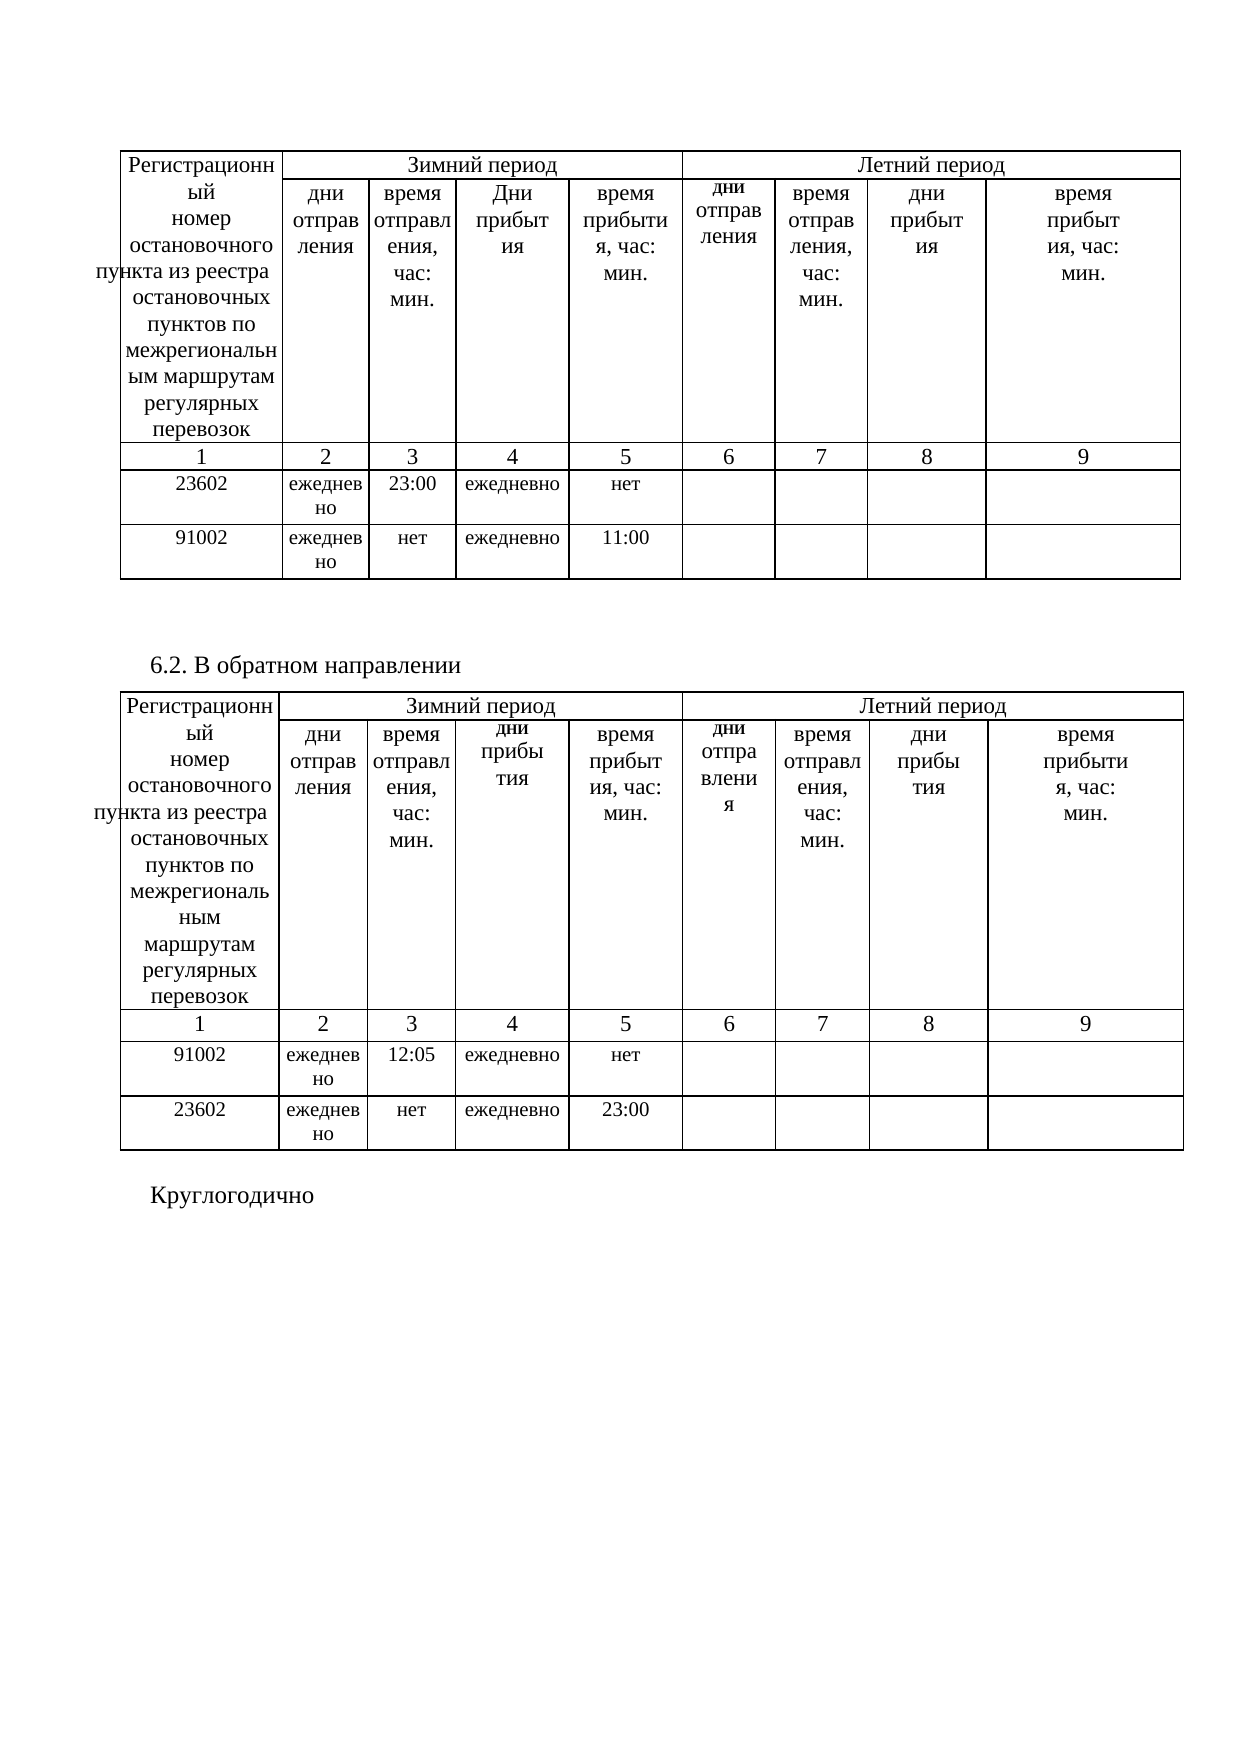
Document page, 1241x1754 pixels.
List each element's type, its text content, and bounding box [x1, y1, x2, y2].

table_cell 7 [776, 443, 867, 469]
table_cell 3 [370, 443, 455, 469]
table_cell 9 [987, 443, 1180, 469]
table_cell 4 [457, 443, 568, 469]
table_cell время прибыт ия, час: мин. [987, 180, 1180, 441]
table_cell 8 [868, 443, 985, 469]
table_cell 23:00 [570, 1097, 682, 1149]
table_cell [683, 1042, 775, 1095]
table_cell 2 [280, 1010, 367, 1041]
table_cell 91002 [121, 1042, 278, 1095]
table_cell [868, 525, 985, 578]
text 6.2. В обратном направлении [150, 650, 1090, 678]
table_cell ежедневно [280, 1042, 367, 1095]
table_cell 8 [870, 1010, 987, 1041]
table_header Регистрационный номер остановочного пункта из реестра остановочных пунктов по межрегиональным маршрутам регулярных перевозок [121, 693, 278, 1009]
table_cell ежедневно [283, 471, 368, 524]
table_header Летний период [683, 152, 1180, 178]
table_cell Дни прибыт ия [457, 180, 568, 441]
table_cell [987, 525, 1180, 578]
table_cell время отправ ления, час: мин. [776, 180, 867, 441]
table_cell 1 [121, 443, 282, 469]
table_cell 5 [570, 1010, 682, 1041]
table_cell ежедневно [456, 1042, 568, 1095]
table_cell время отправл ения, час: мин. [370, 180, 455, 441]
table_cell 7 [776, 1010, 869, 1041]
table_cell 5 [570, 443, 682, 469]
table_cell время отправл ения, час: мин. [368, 721, 455, 1009]
table_cell [776, 471, 867, 524]
table_header Зимний период [283, 152, 682, 178]
table_cell 2 [283, 443, 368, 469]
table_cell дни отправ ления [280, 721, 367, 1009]
table_cell ежедневно [280, 1097, 367, 1149]
table_cell [776, 525, 867, 578]
table_header Зимний период [280, 693, 682, 719]
text Круглогодично [150, 1180, 1090, 1208]
table_cell ежедневно [283, 525, 368, 578]
table_cell 4 [456, 1010, 568, 1041]
table_cell 1 [121, 1010, 278, 1041]
table_cell время прибыти я, час: мин. [570, 180, 682, 441]
table_cell [987, 471, 1180, 524]
table_cell время прибыт ия, час: мин. [570, 721, 682, 1009]
table_cell [989, 1097, 1183, 1149]
table_cell [870, 1097, 987, 1149]
table_cell нет [570, 471, 682, 524]
table_cell 3 [368, 1010, 455, 1041]
table_cell дни отправ ления [283, 180, 368, 441]
table_cell [683, 1097, 775, 1149]
table_cell 23602 [121, 471, 282, 524]
table_cell 91002 [121, 525, 282, 578]
table_cell нет [370, 525, 455, 578]
table_cell 6 [683, 443, 774, 469]
table_cell [776, 1042, 869, 1095]
table_cell 23:00 [370, 471, 455, 524]
table_cell ежедневно [457, 525, 568, 578]
table_cell [683, 525, 774, 578]
table_cell ДНИ отправ ления [683, 180, 774, 441]
table_cell [870, 1042, 987, 1095]
table_cell 12:05 [368, 1042, 455, 1095]
table_cell ежедневно [456, 1097, 568, 1149]
table_cell 23602 [121, 1097, 278, 1149]
table_cell [776, 1097, 869, 1149]
table_cell 6 [683, 1010, 775, 1041]
table_cell ежедневно [457, 471, 568, 524]
table_cell [989, 1042, 1183, 1095]
table_cell [868, 471, 985, 524]
table_cell дни прибыт ия [868, 180, 985, 441]
table_cell ДНИ прибы тия [456, 721, 568, 1009]
table_header Летний период [683, 693, 1183, 719]
table_cell дни прибы тия [870, 721, 987, 1009]
table_cell 9 [989, 1010, 1183, 1041]
table_cell [683, 471, 774, 524]
table_cell нет [570, 1042, 682, 1095]
table_cell время прибыти я, час: мин. [989, 721, 1183, 1009]
table_cell ДНИ отпра влени я [683, 721, 775, 1009]
table_cell 11:00 [570, 525, 682, 578]
table_header Регистрационный номер остановочного пункта из реестра остановочных пунктов по межрегиональным маршрутам регулярных перевозок [121, 152, 282, 441]
table_cell время отправл ения, час: мин. [776, 721, 869, 1009]
table_cell нет [368, 1097, 455, 1149]
